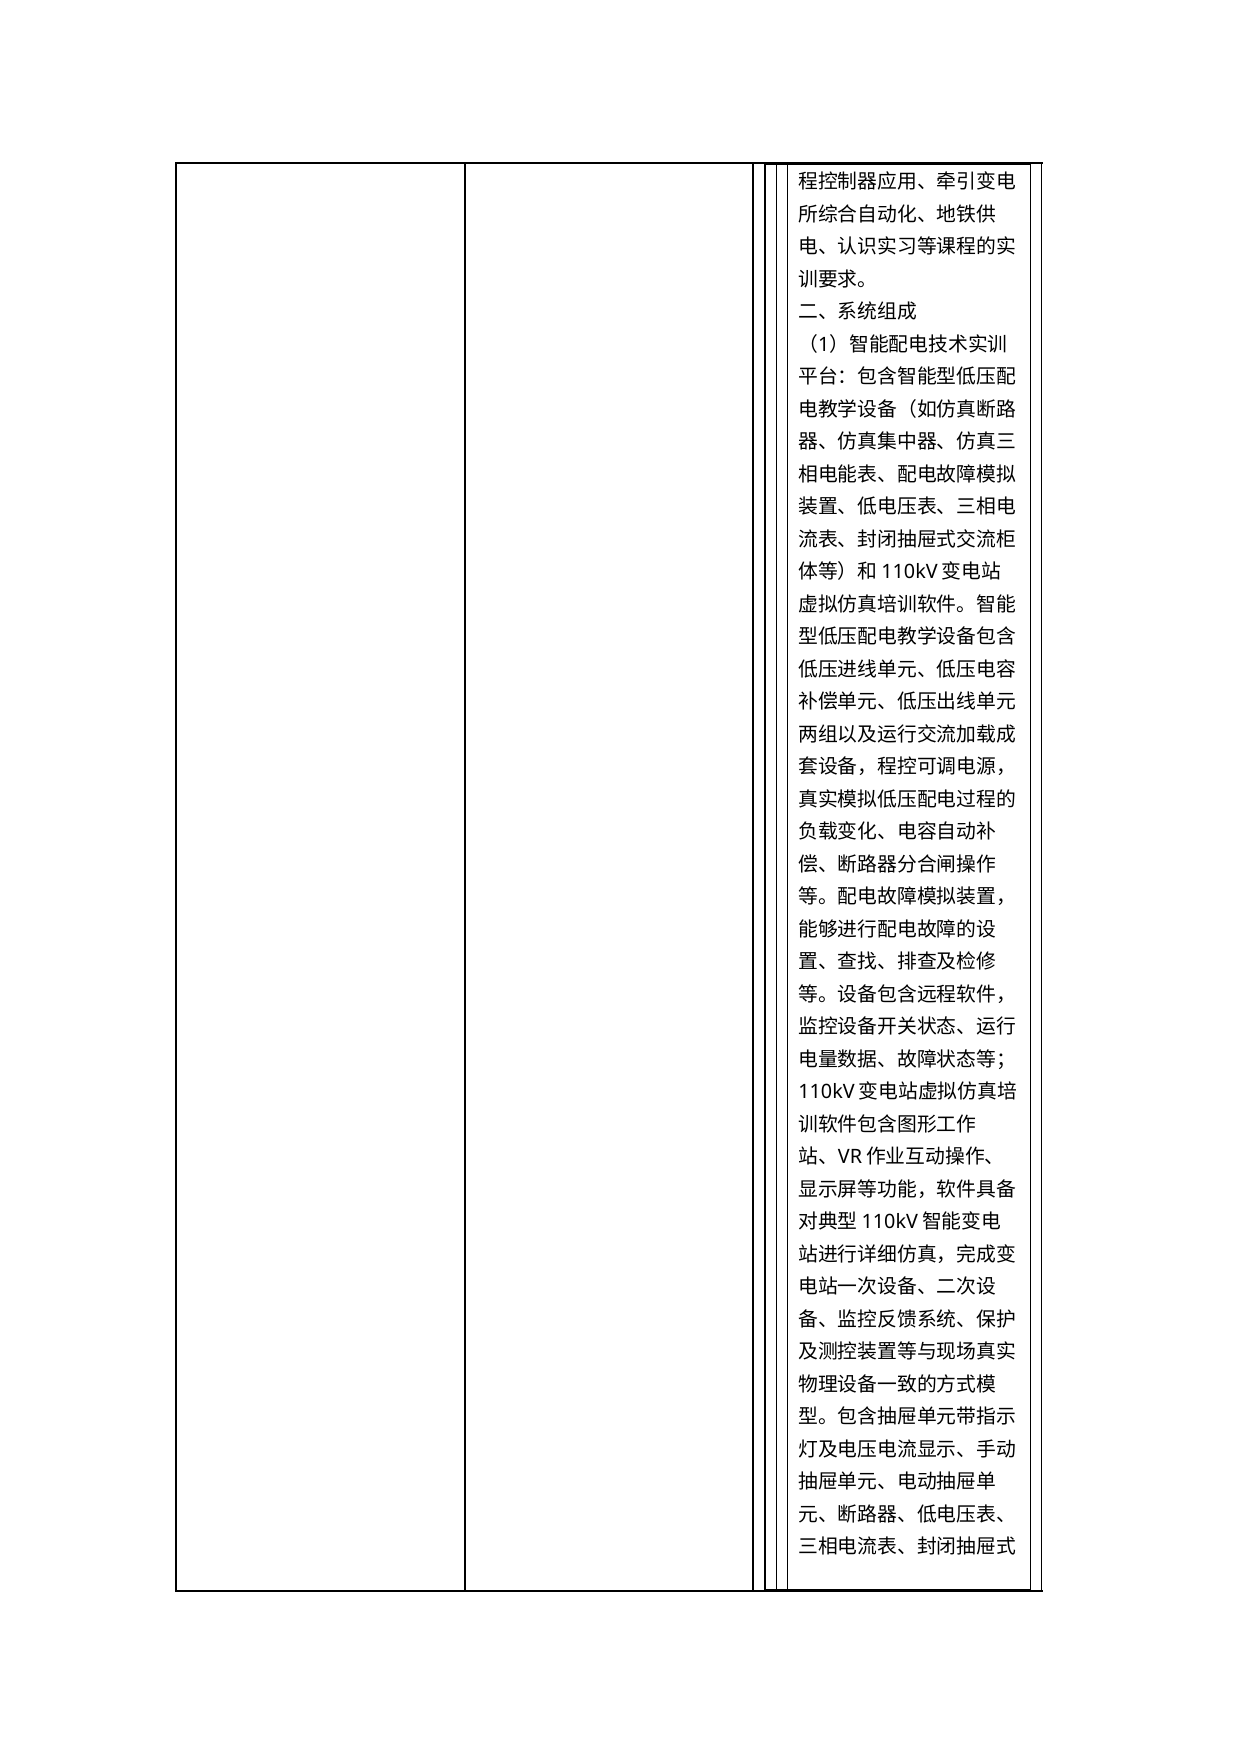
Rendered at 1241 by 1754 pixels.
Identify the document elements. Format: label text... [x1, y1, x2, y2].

table_cell [1031, 164, 1041, 1590]
table_cell [766, 165, 776, 1589]
table_cell [754, 164, 764, 1590]
table_cell [788, 165, 1030, 1589]
table_cell [777, 165, 787, 1589]
table_cell [466, 164, 752, 1590]
table_cell 1 [177, 164, 464, 1590]
